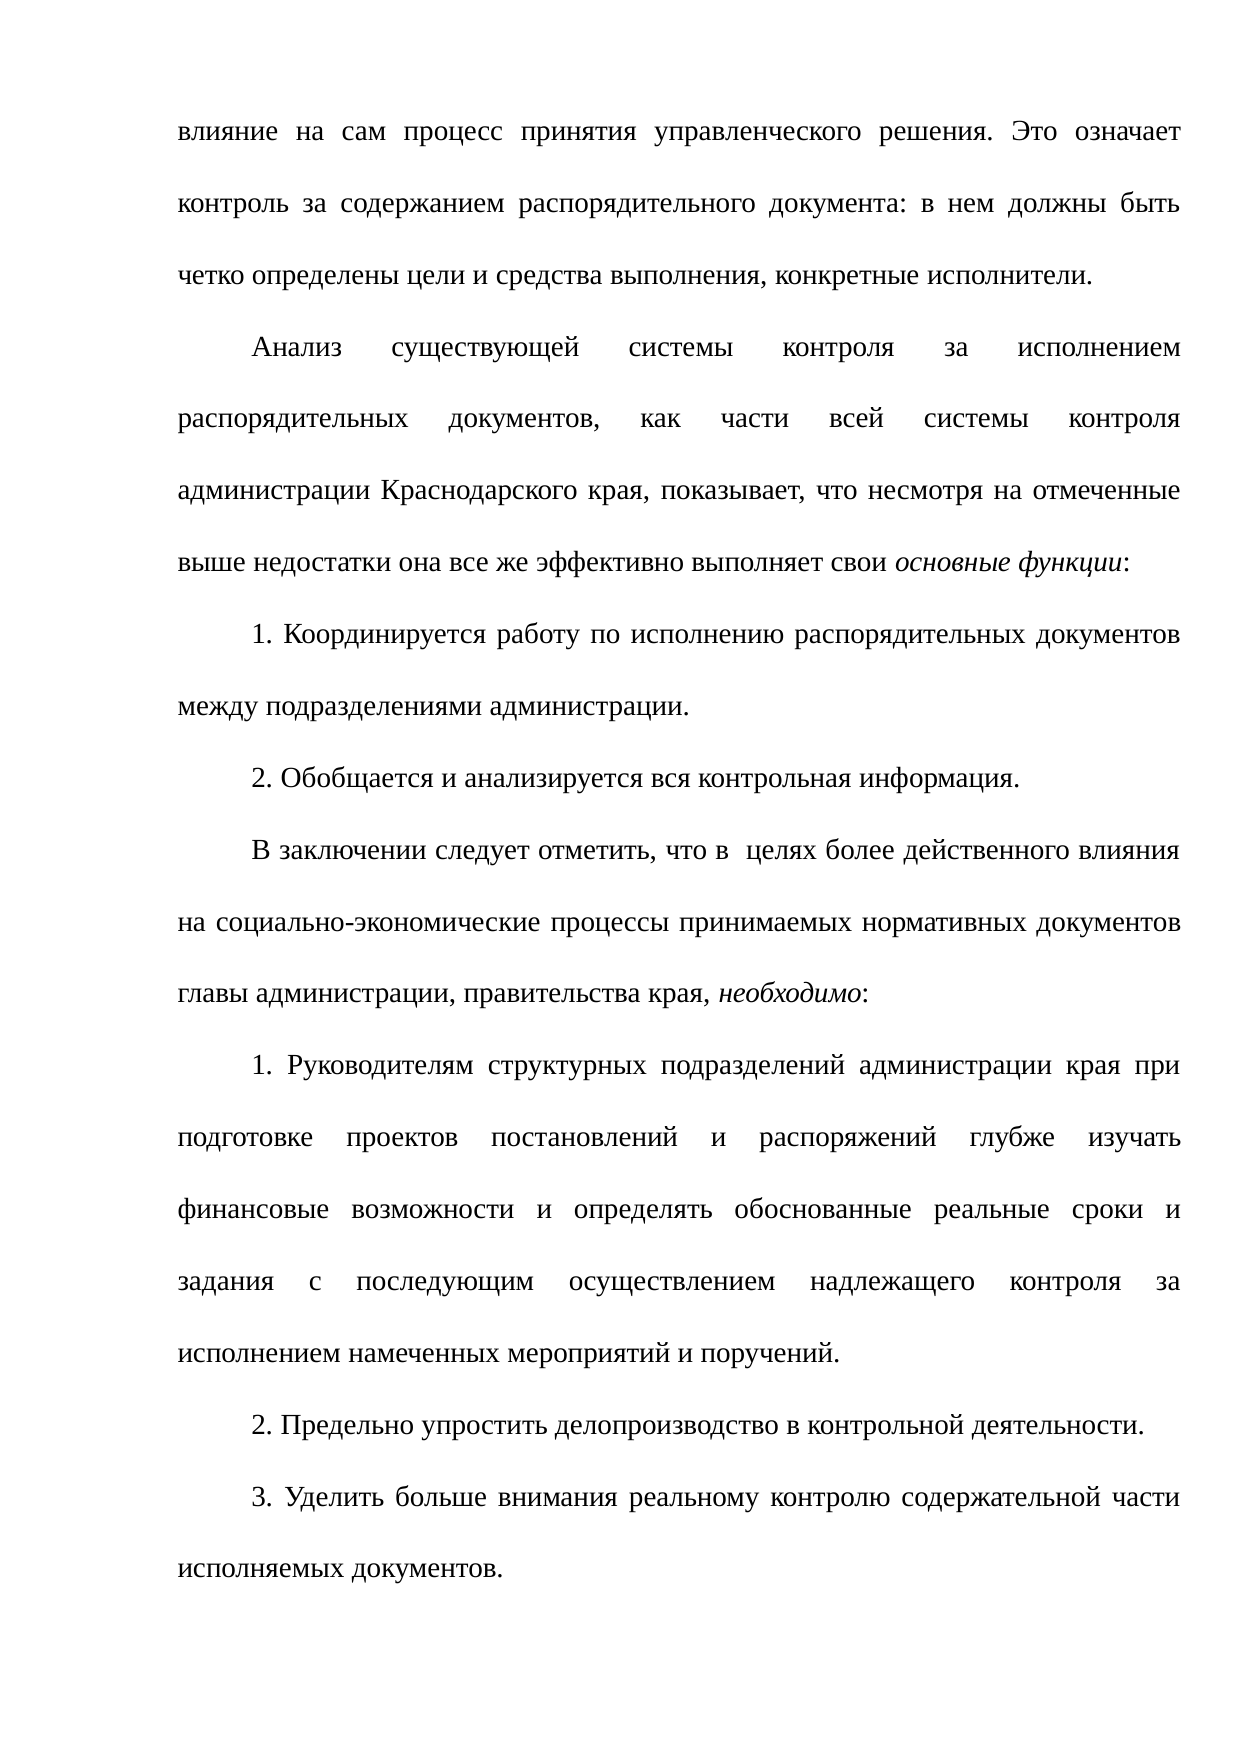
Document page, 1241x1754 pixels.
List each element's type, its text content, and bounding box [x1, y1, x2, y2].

text 1. Координируется работу по исполнению распорядительных документов между подразделениями администрации. [177, 602, 1181, 722]
text 2. Предельно упростить делопроизводство в контрольной деятельности. [177, 1393, 1181, 1441]
text В заключении следует отметить, что в целях более действенного влияния на социально-экономические процессы принимаемых нормативных документов главы администрации, правительства края, необходимо: [177, 818, 1181, 1009]
text 3. Уделить больше внимания реальному контролю содержательной части исполняемых документов. [177, 1465, 1181, 1584]
text 1. Руководителям структурных подразделений администрации края при подготовке проектов постановлений и распоряжений глубже изучать финансовые возможности и определять обоснованные реальные сроки и задания с последующим осуществлением надлежащего контроля за исполнением намеченных мероприятий и поручений. [177, 1033, 1181, 1369]
text Анализ существующей системы контроля за исполнением распорядительных документов, как части всей системы контроля администрации Краснодарского края, показывает, что несмотря на отмеченные выше недостатки она все же эффективно выполняет свои основные функции: [177, 315, 1181, 578]
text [177, 99, 1181, 291]
text 2. Обобщается и анализируется вся контрольная информация. [177, 746, 1181, 794]
